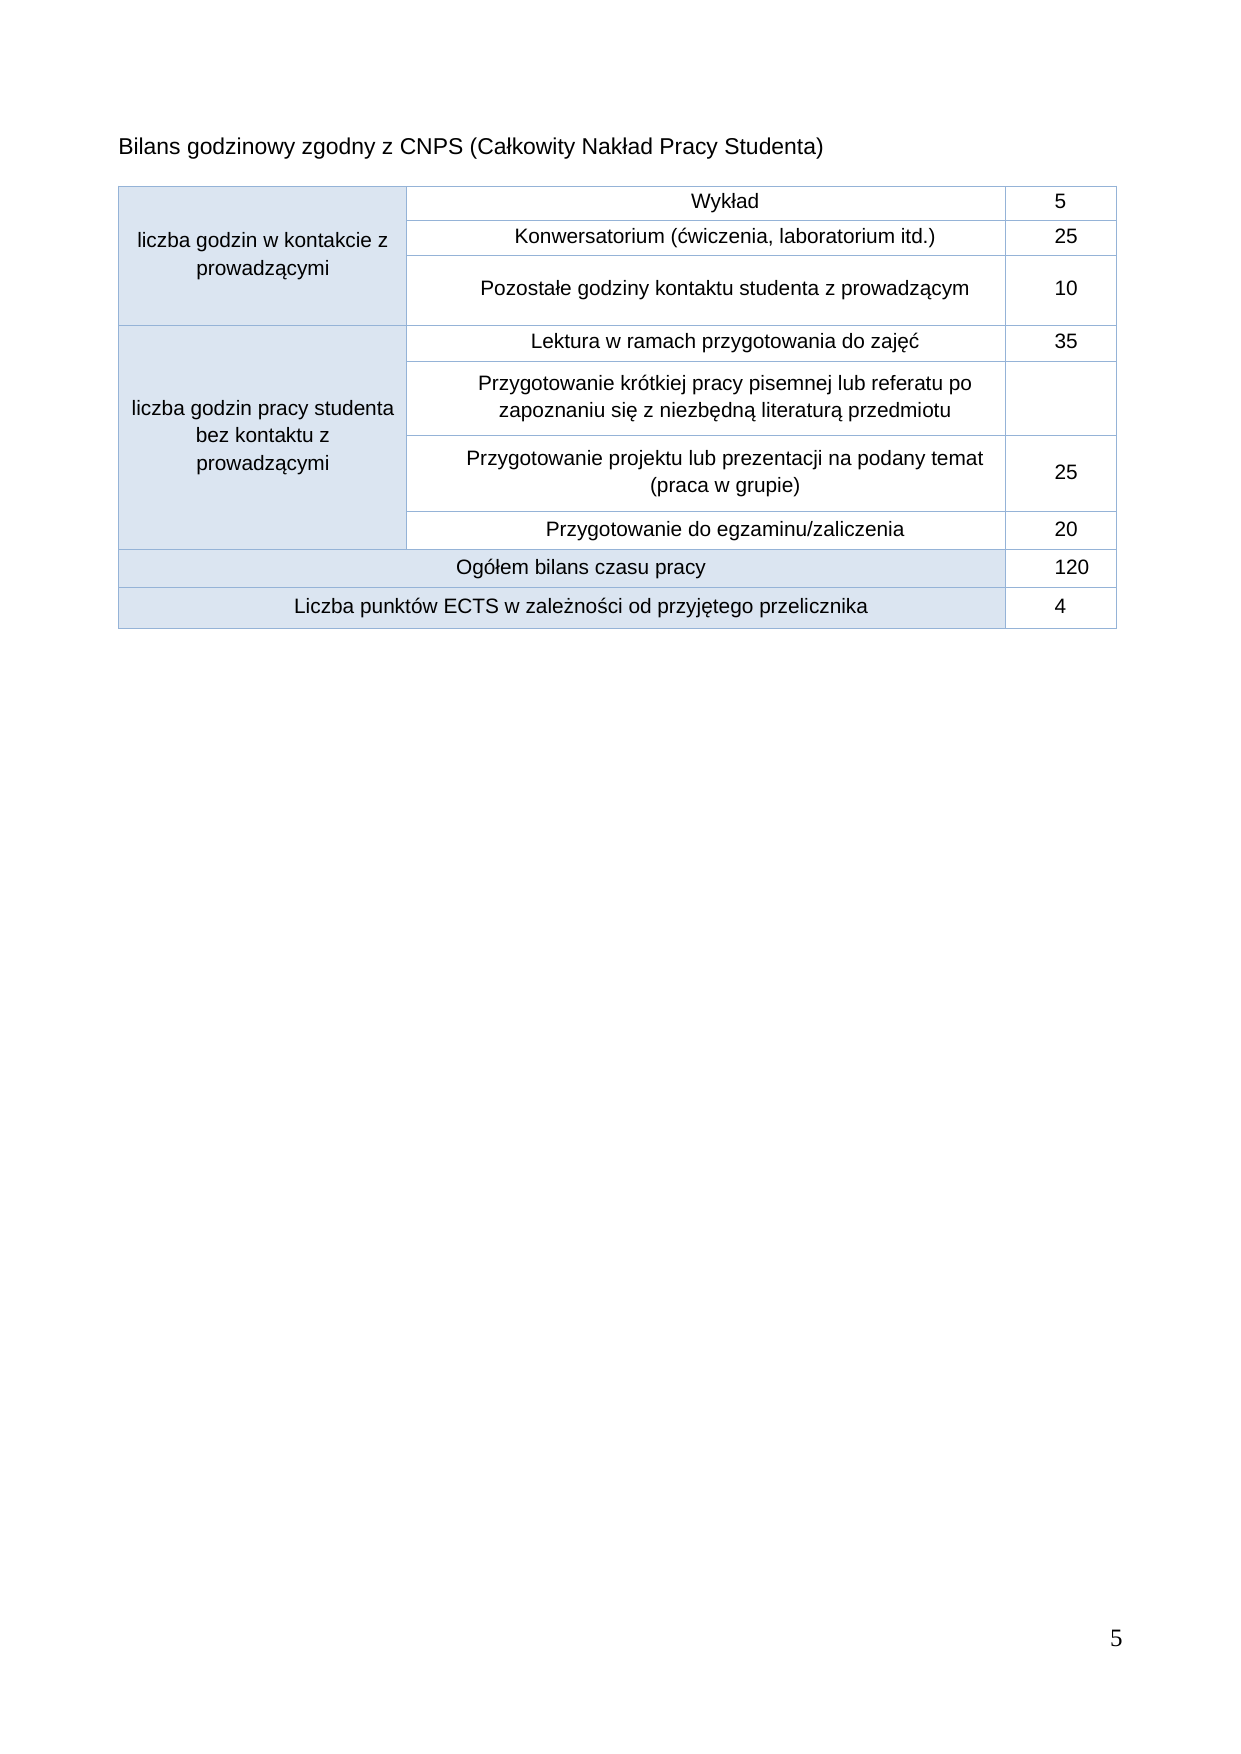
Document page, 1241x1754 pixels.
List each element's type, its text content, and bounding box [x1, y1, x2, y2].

table_cell Przygotowanie do egzaminu/zaliczenia [407, 512, 1005, 549]
table_cell 25 [1006, 436, 1116, 511]
text Bilans godzinowy zgodny z CNPS (Całkowity Nakład Pracy Studenta) [118, 133, 1122, 159]
table_cell 10 [1006, 256, 1116, 325]
table_header 5 [1006, 187, 1116, 220]
table_cell liczba godzin pracy studenta bez kontaktu z prowadzącymi [119, 326, 406, 549]
table_cell 20 [1006, 512, 1116, 549]
table_cell Przygotowanie krótkiej pracy pisemnej lub referatu po zapoznaniu się z niezbędną literaturą przedmiotu [407, 362, 1005, 435]
table_cell [1006, 362, 1116, 435]
table_cell 120 [1006, 550, 1116, 587]
table_cell Pozostałe godziny kontaktu studenta z prowadzącym [407, 256, 1005, 325]
table_cell Przygotowanie projektu lub prezentacji na podany temat (praca w grupie) [407, 436, 1005, 511]
table_header Wykład [407, 187, 1005, 220]
table_cell 35 [1006, 326, 1116, 361]
table_cell Liczba punktów ECTS w zależności od przyjętego przelicznika [119, 588, 1005, 628]
table_cell 4 [1006, 588, 1116, 628]
table_cell 25 [1006, 221, 1116, 255]
table_cell Konwersatorium (ćwiczenia, laboratorium itd.) [407, 221, 1005, 255]
table_cell Ogółem bilans czasu pracy [119, 550, 1005, 587]
table_cell Lektura w ramach przygotowania do zajęć [407, 326, 1005, 361]
table_header liczba godzin w kontakcie z prowadzącymi [119, 187, 406, 325]
